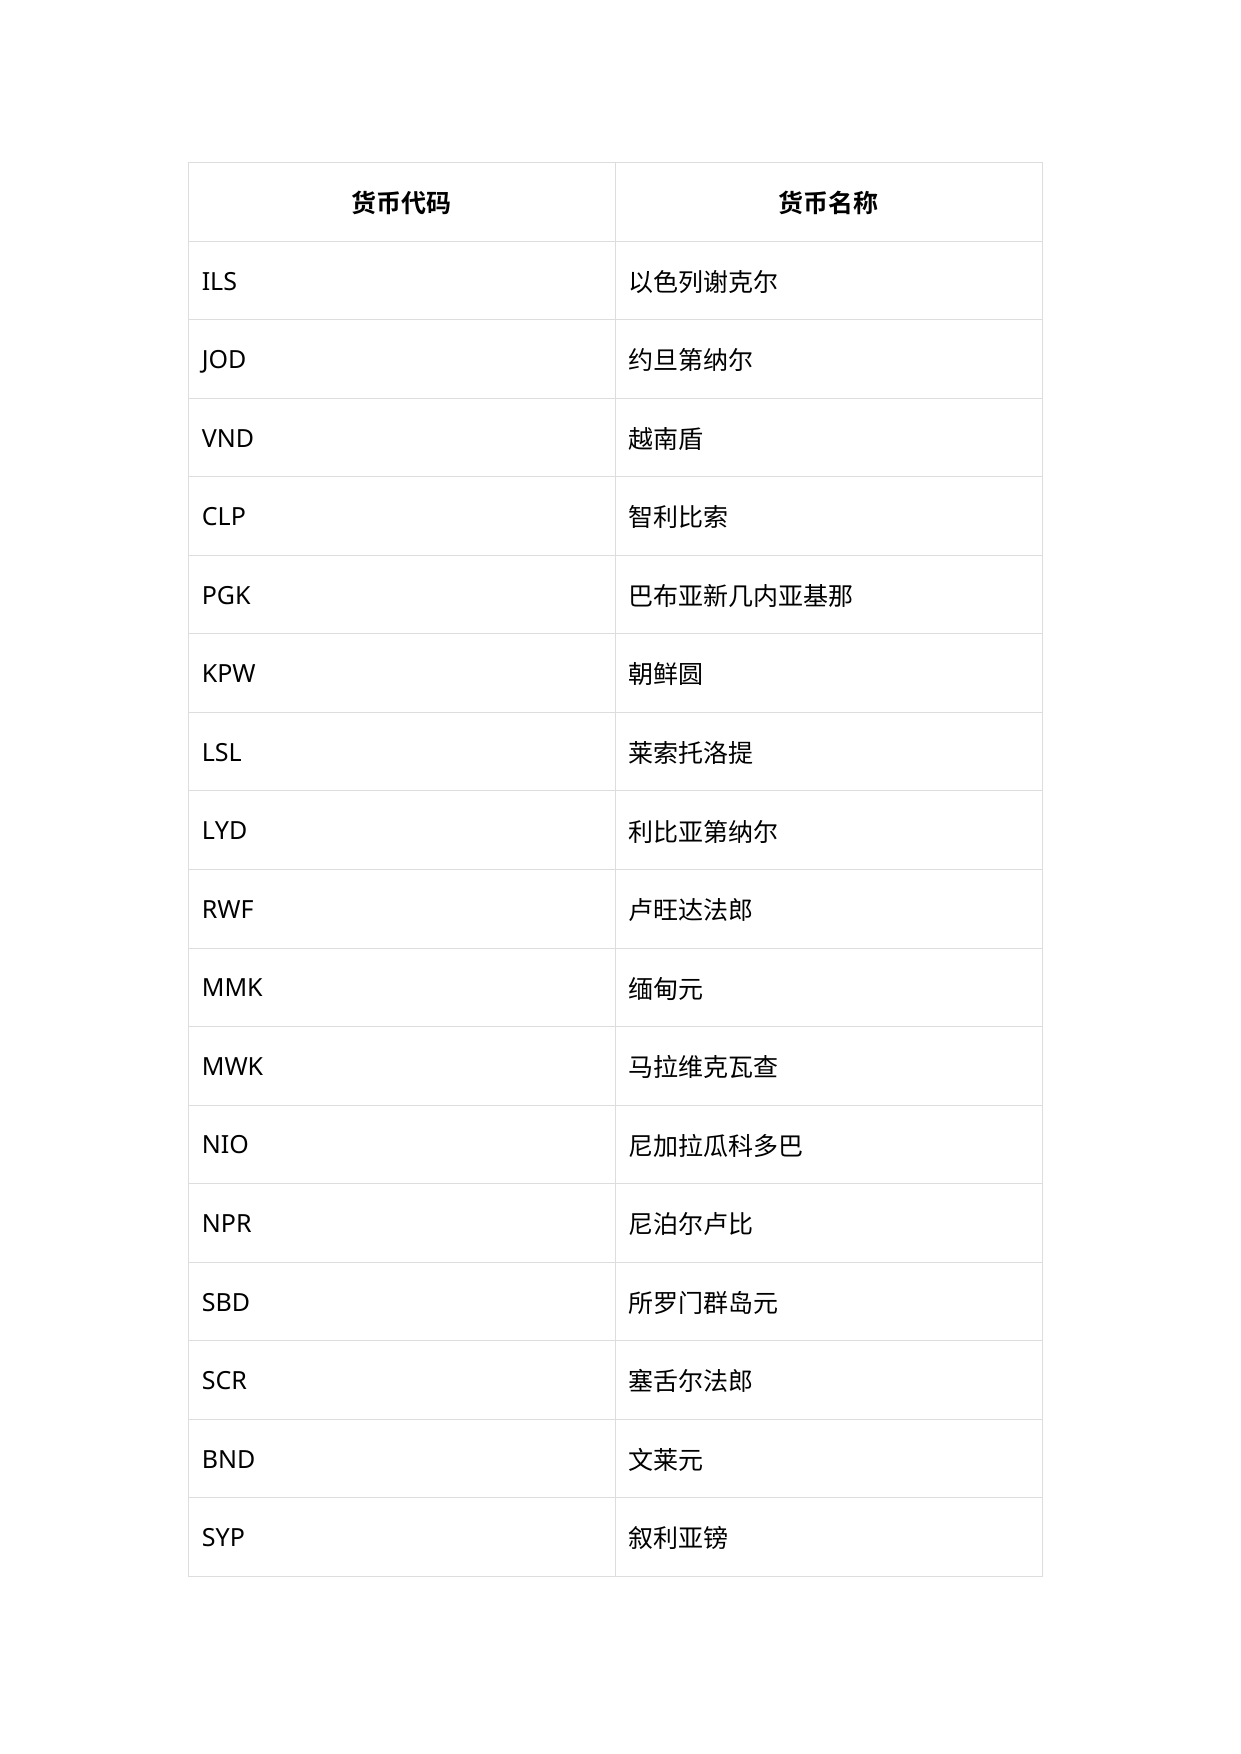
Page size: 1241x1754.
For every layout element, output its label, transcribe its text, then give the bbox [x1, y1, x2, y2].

table_cell 尼泊尔卢比 [616, 1184, 1042, 1262]
table_cell NIO [189, 1106, 615, 1183]
table_cell 利比亚第纳尔 [616, 791, 1042, 869]
table_cell 缅甸元 [616, 949, 1042, 1026]
table_cell 马拉维克瓦查 [616, 1027, 1042, 1104]
table_cell LSL [189, 713, 615, 790]
table_cell 叙利亚镑 [616, 1498, 1042, 1576]
table_cell 以色列谢克尔 [616, 242, 1042, 319]
table_cell 所罗门群岛元 [616, 1263, 1042, 1340]
table_cell PGK [189, 556, 615, 633]
table_cell 巴布亚新几内亚基那 [616, 556, 1042, 633]
table_cell NPR [189, 1184, 615, 1262]
table_cell 莱索托洛提 [616, 713, 1042, 790]
table_cell RWF [189, 870, 615, 947]
table_header 货币代码 [189, 163, 615, 241]
table_cell 尼加拉瓜科多巴 [616, 1106, 1042, 1183]
table_cell CLP [189, 477, 615, 555]
table_cell ILS [189, 242, 615, 319]
table_cell KPW [189, 634, 615, 712]
table_cell SCR [189, 1341, 615, 1419]
table_cell 卢旺达法郎 [616, 870, 1042, 947]
table_cell 智利比索 [616, 477, 1042, 555]
table_cell 塞舌尔法郎 [616, 1341, 1042, 1419]
table_cell 朝鲜圆 [616, 634, 1042, 712]
table_cell MWK [189, 1027, 615, 1104]
table_cell SYP [189, 1498, 615, 1576]
table_cell VND [189, 399, 615, 476]
table_cell SBD [189, 1263, 615, 1340]
table_cell BND [189, 1420, 615, 1497]
table_header 货币名称 [616, 163, 1042, 241]
table_cell LYD [189, 791, 615, 869]
table_cell JOD [189, 320, 615, 398]
table_cell 越南盾 [616, 399, 1042, 476]
table_cell 约旦第纳尔 [616, 320, 1042, 398]
table_cell MMK [189, 949, 615, 1026]
table_cell 文莱元 [616, 1420, 1042, 1497]
